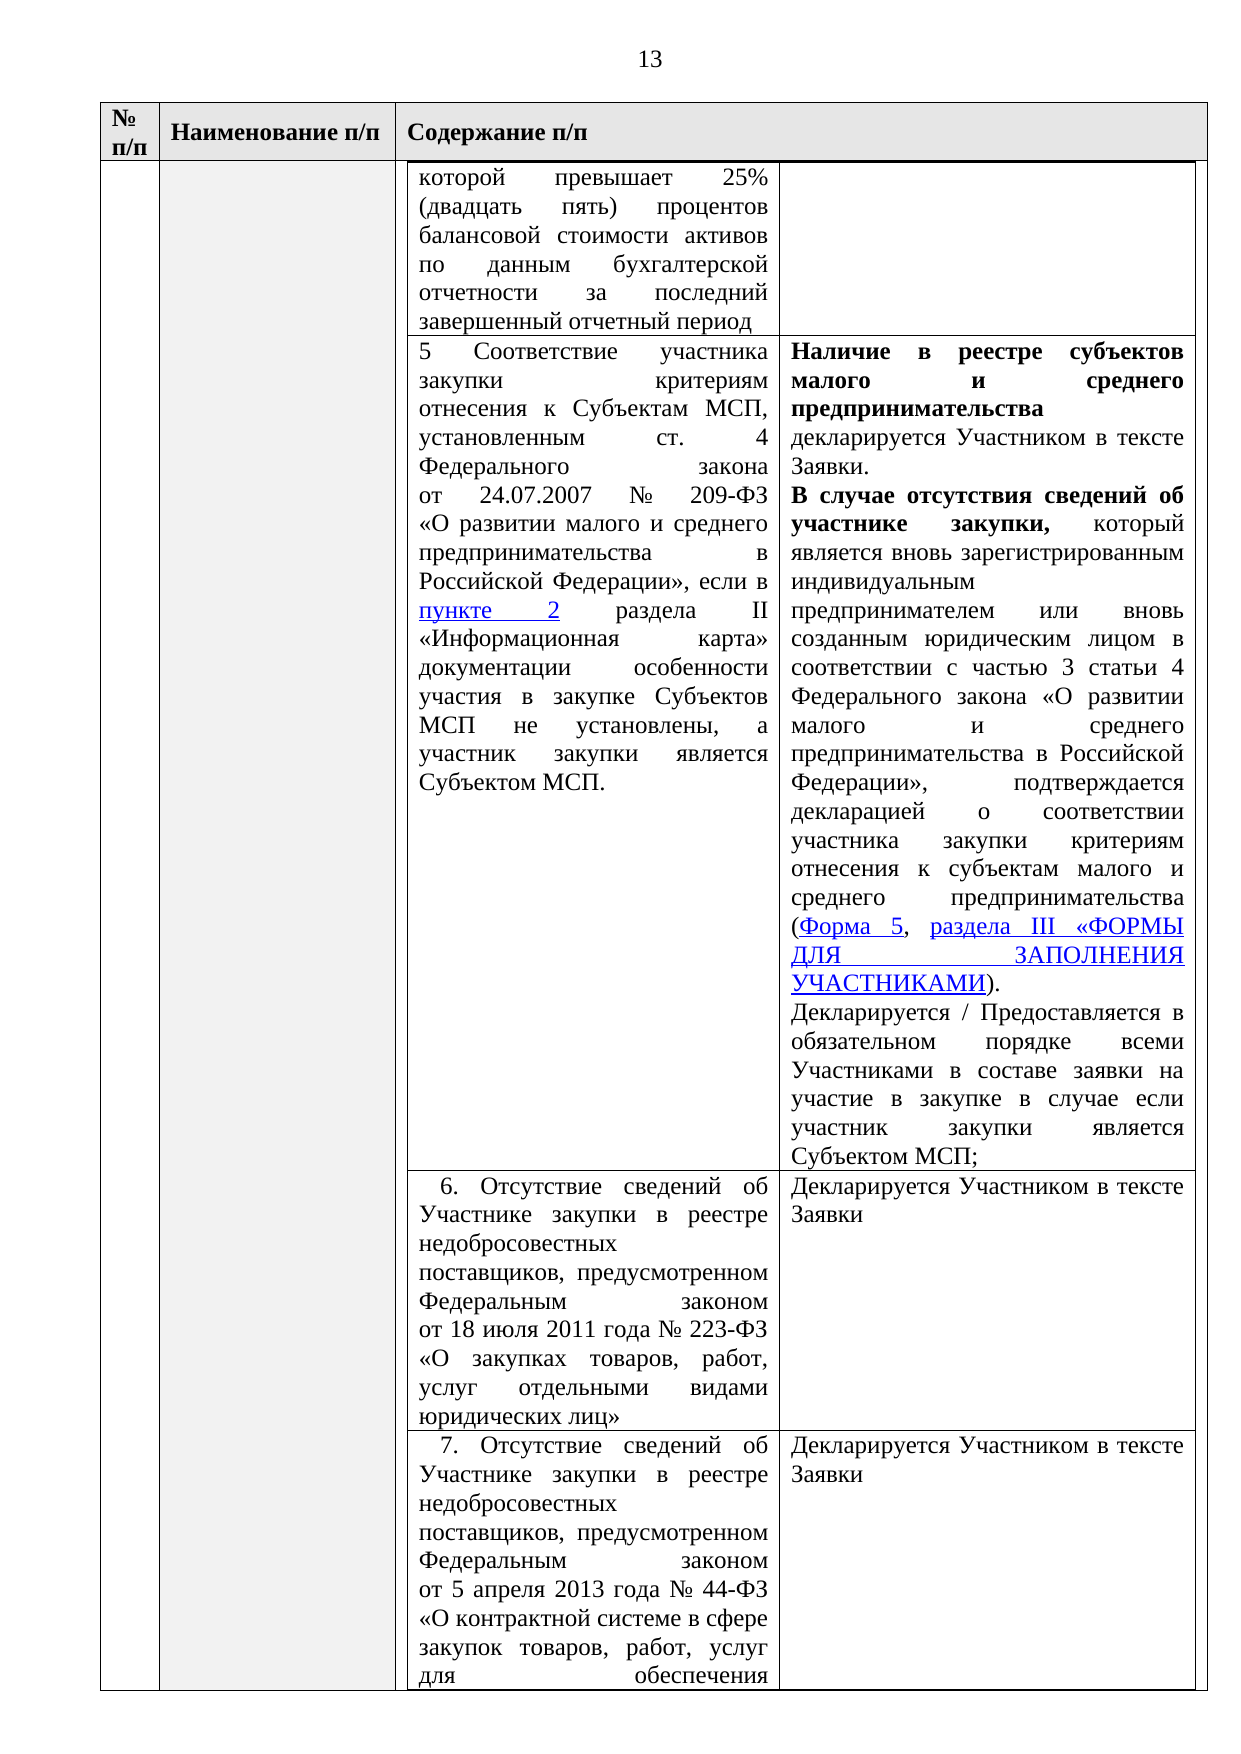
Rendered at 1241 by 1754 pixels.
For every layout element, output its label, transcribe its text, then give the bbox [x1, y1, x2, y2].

table_cell [101, 161, 159, 1690]
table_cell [160, 161, 395, 1690]
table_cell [780, 1431, 1195, 1689]
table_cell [408, 163, 779, 335]
table_header № п/п [101, 103, 159, 160]
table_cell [408, 1431, 779, 1689]
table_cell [396, 161, 407, 1690]
table_header Содержание п/п [396, 103, 1207, 160]
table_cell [780, 163, 1195, 335]
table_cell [1196, 161, 1207, 1690]
table_header Наименование п/п [160, 103, 395, 160]
